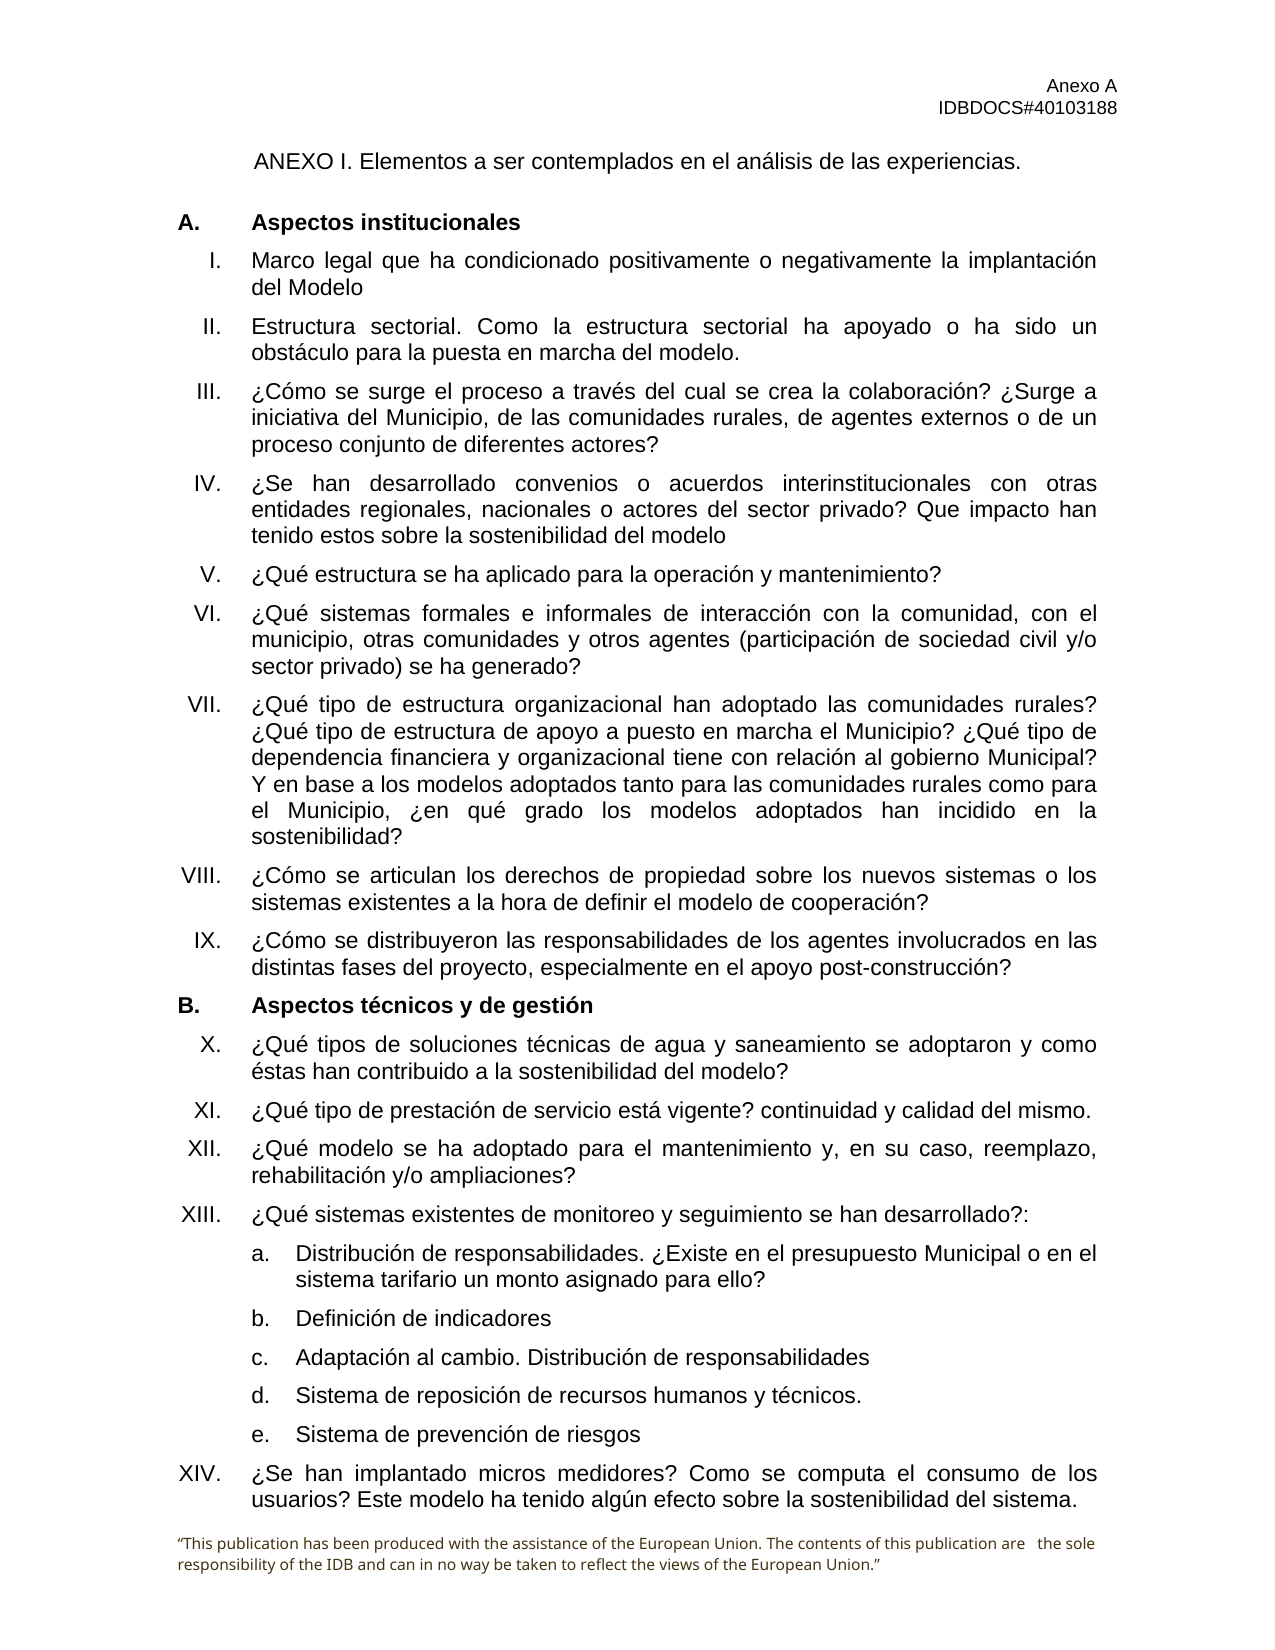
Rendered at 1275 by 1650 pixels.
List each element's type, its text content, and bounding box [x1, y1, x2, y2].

list ¿Cómo se distribuyeron las responsabilidades de los agentes involucrados en las distintas fases del proyecto, especialmente en el apoyo post-construcción? [222, 927, 1098, 980]
list ¿Se han implantado micros medidores? Como se computa el consumo de los usuarios? Este modelo ha tenido algún efecto sobre la sostenibilidad del sistema. [222, 1460, 1098, 1513]
list ¿Qué tipo de prestación de servicio está vigente? continuidad y calidad del mismo. [222, 1097, 1098, 1123]
list ¿Qué sistemas existentes de monitoreo y seguimiento se han desarrollado?: [222, 1201, 1098, 1227]
list ¿Se han desarrollado convenios o acuerdos interinstitucionales con otras entidades regionales, nacionales o actores del sector privado? Que impacto han tenido estos sobre la sostenibilidad del modelo [222, 469, 1098, 548]
list Adaptación al cambio. Distribución de responsabilidades [251, 1343, 1098, 1370]
list Marco legal que ha condicionado positivamente o negativamente la implantación del Modelo [222, 247, 1098, 300]
list ¿Cómo se surge el proceso a través del cual se crea la colaboración? ¿Surge a iniciativa del Municipio, de las comunidades rurales, de agentes externos o de un proceso conjunto de diferentes actores? [222, 378, 1098, 457]
list ¿Qué estructura se ha aplicado para la operación y mantenimiento? [222, 561, 1098, 587]
list ¿Qué tipos de soluciones técnicas de agua y saneamiento se adoptaron y como éstas han contribuido a la sostenibilidad del modelo? [222, 1031, 1098, 1084]
list Estructura sectorial. Como la estructura sectorial ha apoyado o ha sido un obstáculo para la puesta en marcha del modelo. [222, 313, 1098, 365]
list ¿Qué tipo de estructura organizacional han adoptado las comunidades rurales? ¿Qué tipo de estructura de apoyo a puesto en marcha el Municipio? ¿Qué tipo de dependencia financiera y organizacional tiene con relación al gobierno Municipal? Y en base a los modelos adoptados tanto para las comunidades rurales como para el Municipio, ¿en qué grado los modelos adoptados han incidido en la sostenibilidad? [222, 691, 1098, 849]
list Sistema de prevención de riesgos [251, 1421, 1098, 1448]
list Distribución de responsabilidades. ¿Existe en el presupuesto Municipal o en el sistema tarifario un monto asignado para ello? [251, 1239, 1098, 1292]
list Aspectos institucionales [177, 209, 1098, 235]
list Definición de indicadores [251, 1305, 1098, 1331]
list Sistema de reposición de recursos humanos y técnicos. [251, 1382, 1098, 1409]
text ANEXO I. Elementos a ser contemplados en el análisis de las experiencias. [177, 148, 1098, 174]
list ¿Cómo se articulan los derechos de propiedad sobre los nuevos sistemas o los sistemas existentes a la hora de definir el modelo de cooperación? [222, 862, 1098, 915]
list ¿Qué sistemas formales e informales de interacción con la comunidad, con el municipio, otras comunidades y otros agentes (participación de sociedad civil y/o sector privado) se ha generado? [222, 600, 1098, 679]
list Aspectos técnicos y de gestión [177, 992, 1098, 1019]
list ¿Qué modelo se ha adoptado para el mantenimiento y, en su caso, reemplazo, rehabilitación y/o ampliaciones? [222, 1135, 1098, 1188]
